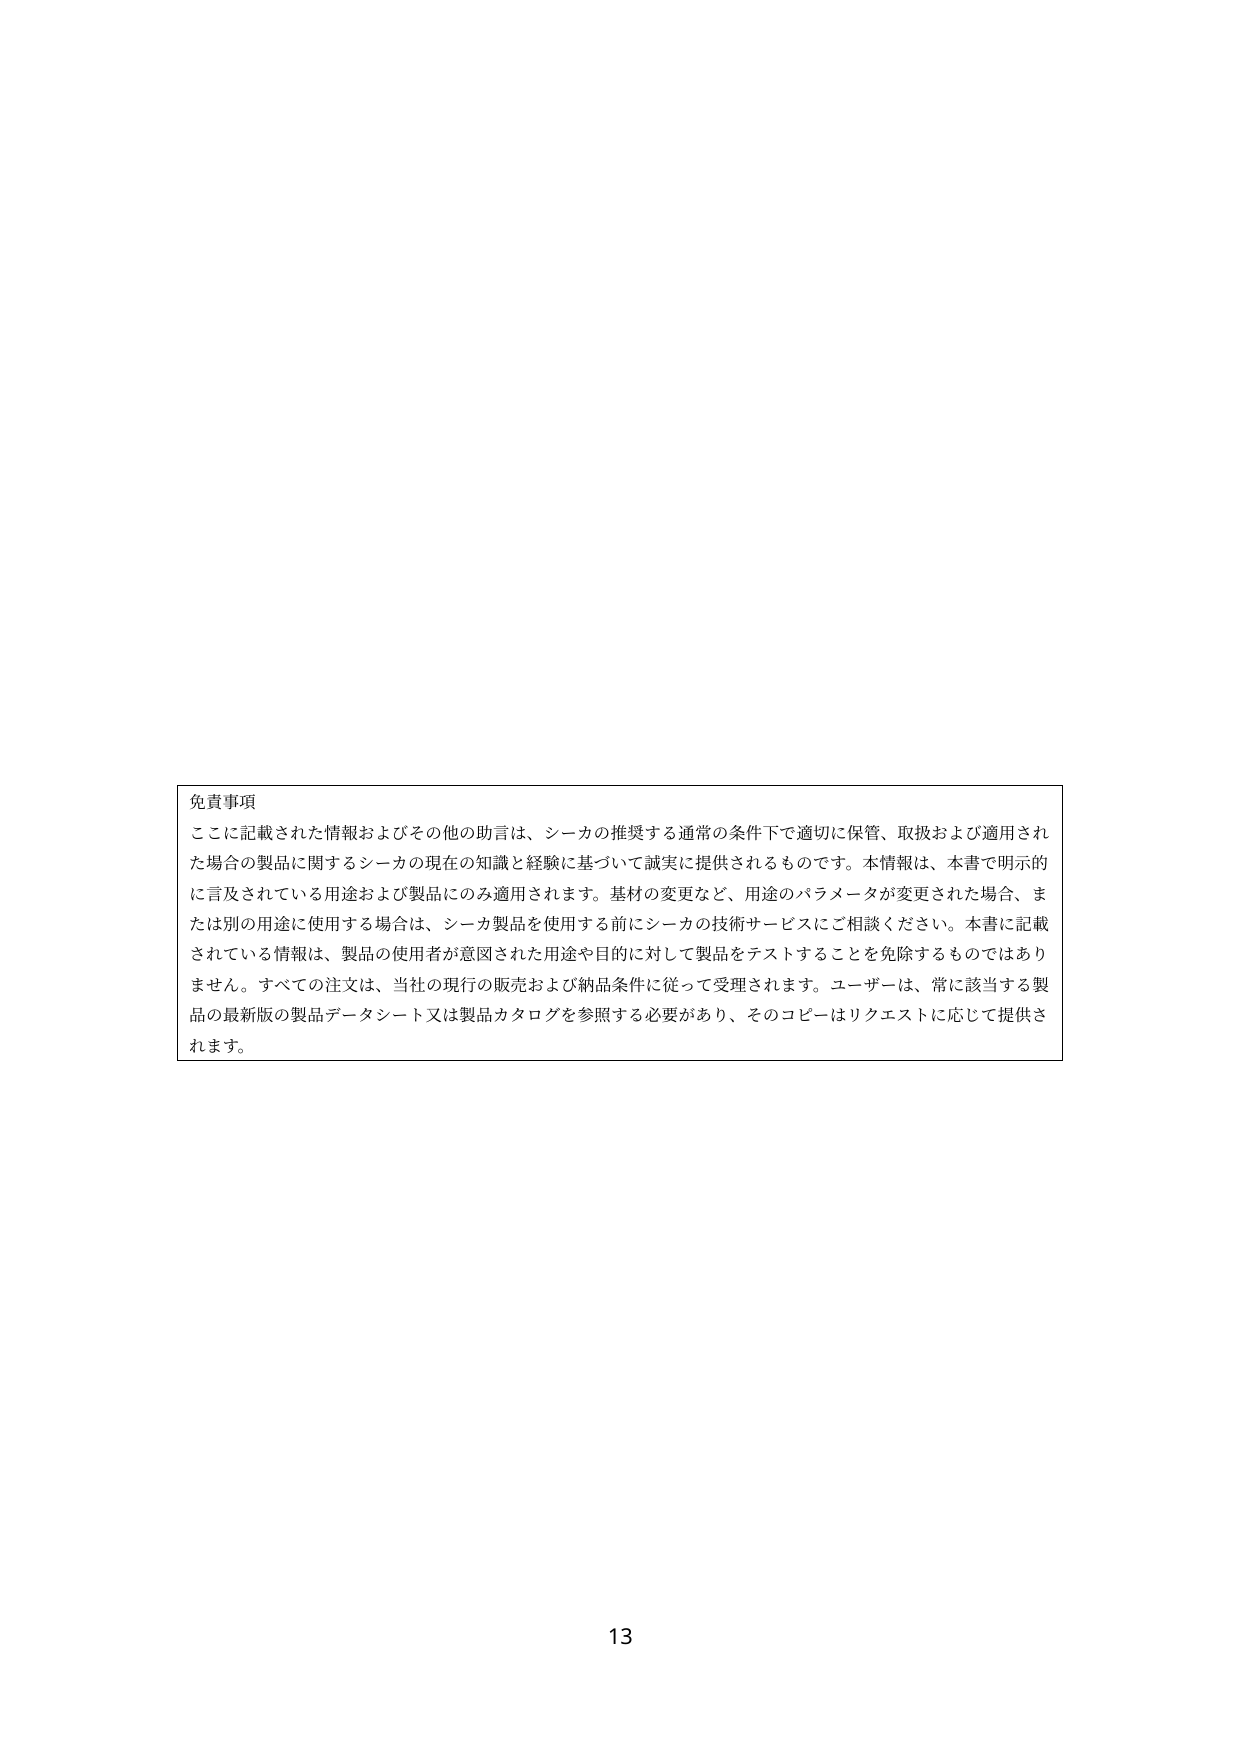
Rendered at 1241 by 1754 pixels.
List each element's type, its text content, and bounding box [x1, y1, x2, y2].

table_header 免責事項 ここに記載された情報およびその他の助言は、シーカの推奨する通常の条件下で適切に保管、取扱および適用された場合の製品に関するシーカの現在の知識と経験に基づいて誠実に提供されるものです。本情報は、本書で明示的に言及されている用途および製品にのみ適用されます。基材の変更など、用途のパラメータが変更された場合、または別の用途に使用する場合は、シーカ製品を使用する前にシーカの技術サービスにご相談ください。本書に記載されている情報は、製品の使用者が意図された用途や目的に対して製品をテストすることを免除するものではありません。すべての注文は、当社の現行の販売および納品条件に従って受理されます。ユーザーは、常に該当する製品の最新版の製品データシート又は製品カタログを参照する必要があり、そのコピーはリクエストに応じて提供されます。 [178, 786, 1062, 1060]
